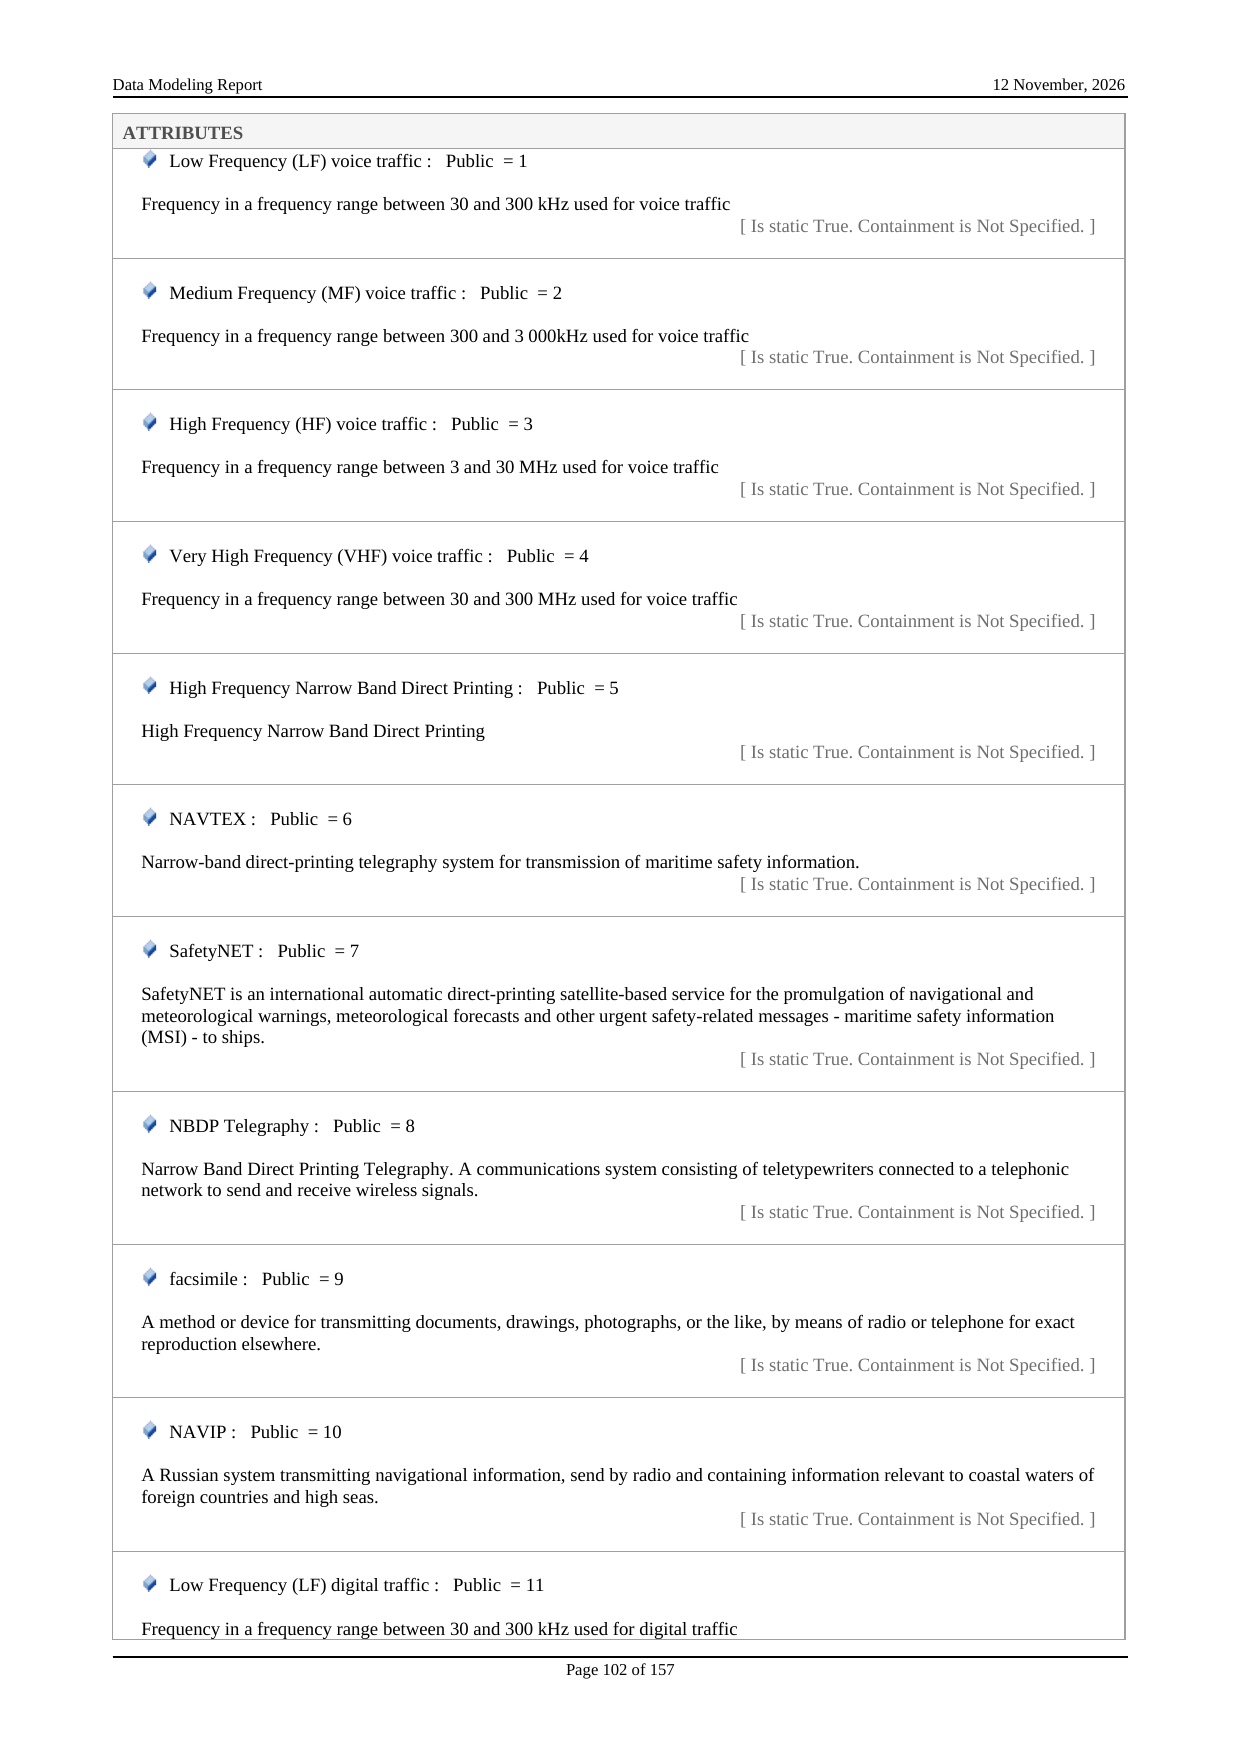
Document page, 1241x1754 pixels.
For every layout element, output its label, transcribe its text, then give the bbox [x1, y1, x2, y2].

picture [141, 1113, 160, 1133]
picture [141, 412, 160, 431]
picture [141, 675, 160, 694]
picture [141, 280, 160, 299]
picture [141, 1420, 160, 1439]
picture [141, 1573, 160, 1592]
picture [141, 148, 160, 168]
table_cell High Frequency Narrow Band Direct Printing : Public = 5 High Frequency Narrow Band Direct Printing [ Is static True. Containment is Not Specified. ] [113, 654, 1124, 784]
picture [141, 938, 160, 958]
table_cell Very High Frequency (VHF) voice traffic : Public = 4 Frequency in a frequency range between 30 and 300 MHz used for voice traffic [ Is static True. Containment is Not Specified. ] [113, 522, 1124, 653]
table_cell High Frequency (HF) voice traffic : Public = 3 Frequency in a frequency range between 3 and 30 MHz used for voice traffic [ Is static True. Containment is Not Specified. ] [113, 390, 1124, 521]
picture [141, 807, 160, 826]
table_cell NAVTEX : Public = 6 Narrow-band direct-printing telegraphy system for transmission of maritime safety information. [ Is static True. Containment is Not Specified. ] [113, 785, 1124, 916]
table_cell Medium Frequency (MF) voice traffic : Public = 2 Frequency in a frequency range between 300 and 3 000kHz used for voice traffic [ Is static True. Containment is Not Specified. ] [113, 259, 1124, 389]
table_cell SafetyNET : Public = 7 SafetyNET is an international automatic direct-printing satellite-based service for the promulgation of navigational and meteorological warnings, meteorological forecasts and other urgent safety-related messages - maritime safety information (MSI) - to ships. [ Is static True. Containment is Not Specified. ] [113, 917, 1124, 1091]
table_cell facsimile : Public = 9 A method or device for transmitting documents, drawings, photographs, or the like, by means of radio or telephone for exact reproduction elsewhere. [ Is static True. Containment is Not Specified. ] [113, 1245, 1124, 1397]
picture [141, 543, 160, 563]
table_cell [113, 1552, 1124, 1639]
table_header ATTRIBUTES [113, 114, 1124, 148]
table_cell NBDP Telegraphy : Public = 8 Narrow Band Direct Printing Telegraphy. A communications system consisting of teletypewriters connected to a telephonic network to send and receive wireless signals. [ Is static True. Containment is Not Specified. ] [113, 1092, 1124, 1244]
picture [141, 1266, 160, 1286]
table_cell NAVIP : Public = 10 A Russian system transmitting navigational information, send by radio and containing information relevant to coastal waters of foreign countries and high seas. [ Is static True. Containment is Not Specified. ] [113, 1398, 1124, 1551]
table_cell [113, 149, 1124, 258]
